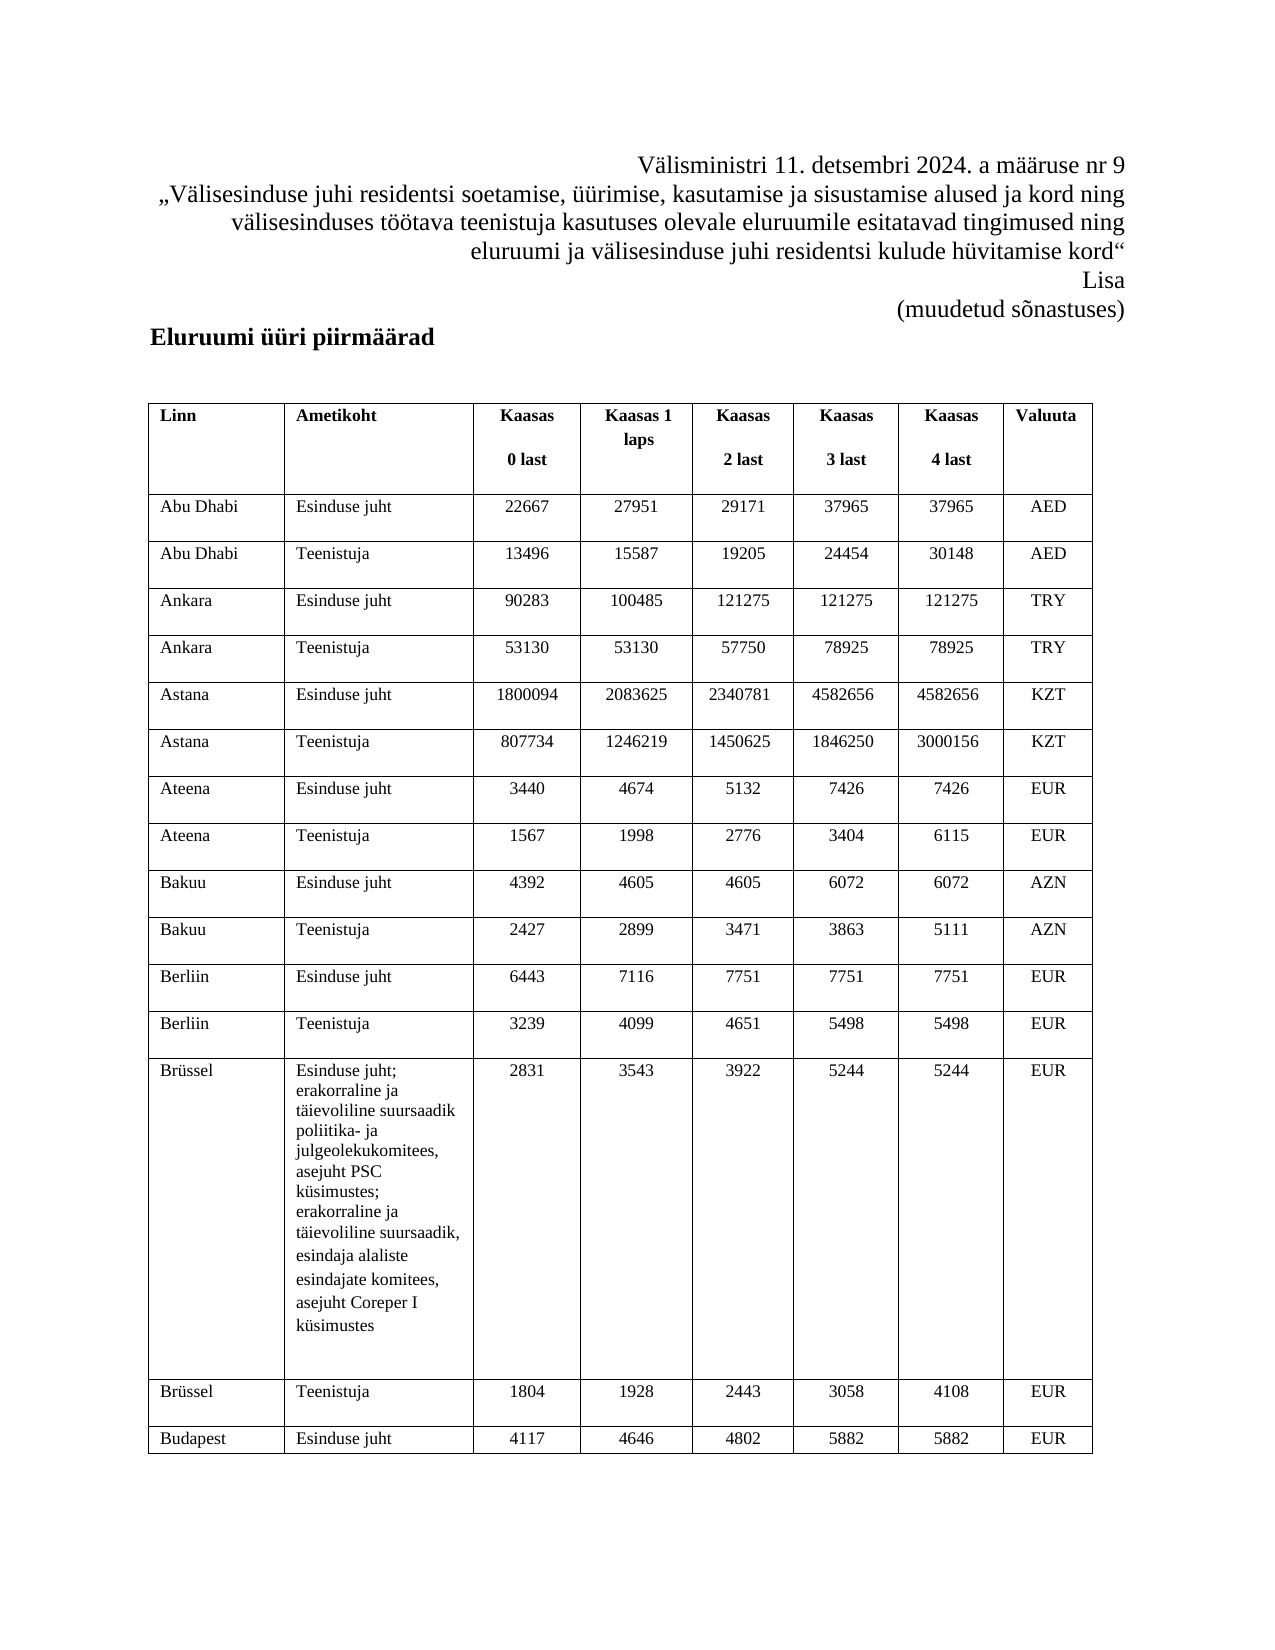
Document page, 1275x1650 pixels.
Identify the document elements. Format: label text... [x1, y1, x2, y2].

table_cell Teenistuja [285, 636, 473, 682]
table_cell 15587 [581, 542, 692, 588]
table_cell EUR [1004, 824, 1092, 870]
table_header Ametikoht [285, 404, 473, 494]
table_cell 5498 [794, 1012, 898, 1058]
table_cell 3922 [693, 1059, 793, 1379]
table_cell 2083625 [581, 683, 692, 729]
table_cell 7751 [693, 965, 793, 1011]
table_cell Esinduse juht [285, 871, 473, 917]
table_cell Teenistuja [285, 1012, 473, 1058]
table_cell 807734 [474, 730, 580, 776]
table_header Kaasas 2 last [693, 404, 793, 494]
table_cell Esinduse juht [285, 683, 473, 729]
table_cell 22667 [474, 495, 580, 541]
table_cell 1450625 [693, 730, 793, 776]
table_cell 3058 [794, 1380, 898, 1426]
table_cell Teenistuja [285, 824, 473, 870]
table_cell 6072 [794, 871, 898, 917]
table_cell 3239 [474, 1012, 580, 1058]
table_cell Esinduse juht [285, 495, 473, 541]
table_cell 4582656 [794, 683, 898, 729]
table_cell 4117 [474, 1427, 580, 1453]
table_cell 7426 [899, 777, 1003, 823]
table_cell 3471 [693, 918, 793, 964]
table_cell 53130 [581, 636, 692, 682]
table_cell 7426 [794, 777, 898, 823]
table_cell 5498 [899, 1012, 1003, 1058]
table_cell 1998 [581, 824, 692, 870]
table_cell Budapest [149, 1427, 284, 1453]
table_cell 121275 [794, 589, 898, 635]
table_cell Abu Dhabi [149, 542, 284, 588]
table_cell 5244 [794, 1059, 898, 1379]
table_cell 57750 [693, 636, 793, 682]
table_cell 5882 [899, 1427, 1003, 1453]
table_cell 19205 [693, 542, 793, 588]
table_cell 53130 [474, 636, 580, 682]
table_cell 90283 [474, 589, 580, 635]
table_cell AZN [1004, 871, 1092, 917]
table_cell 4605 [581, 871, 692, 917]
table_cell Esinduse juht [285, 965, 473, 1011]
table_cell EUR [1004, 1380, 1092, 1426]
table_cell 2427 [474, 918, 580, 964]
table_cell 6443 [474, 965, 580, 1011]
text Lisa [150, 265, 1125, 294]
table_cell Bakuu [149, 918, 284, 964]
table_cell Bakuu [149, 871, 284, 917]
table_cell 5882 [794, 1427, 898, 1453]
table_cell Esinduse juht [285, 1427, 473, 1453]
table_cell 5132 [693, 777, 793, 823]
table_cell Berliin [149, 1012, 284, 1058]
table_header Kaasas 0 last [474, 404, 580, 494]
table_cell 2443 [693, 1380, 793, 1426]
table_cell 27951 [581, 495, 692, 541]
table_cell 13496 [474, 542, 580, 588]
table_cell 3404 [794, 824, 898, 870]
table_cell 4646 [581, 1427, 692, 1453]
text Eluruumi üüri piirmäärad [150, 322, 1125, 351]
table_cell KZT [1004, 683, 1092, 729]
table_cell 100485 [581, 589, 692, 635]
table_cell 24454 [794, 542, 898, 588]
table_cell Esinduse juht [285, 777, 473, 823]
table_cell 4392 [474, 871, 580, 917]
table_cell 2831 [474, 1059, 580, 1379]
table_cell AZN [1004, 918, 1092, 964]
table_cell Teenistuja [285, 1380, 473, 1426]
table_cell 30148 [899, 542, 1003, 588]
table_cell 4582656 [899, 683, 1003, 729]
table_cell Ankara [149, 636, 284, 682]
text (muudetud sõnastuses) [150, 294, 1125, 322]
table_cell 1804 [474, 1380, 580, 1426]
table_header Kaasas 4 last [899, 404, 1003, 494]
table_cell 37965 [899, 495, 1003, 541]
table_cell Ateena [149, 824, 284, 870]
table_cell Esinduse juht [285, 589, 473, 635]
table_header Kaasas 1 laps [581, 404, 692, 494]
table_cell 2899 [581, 918, 692, 964]
table_cell Ateena [149, 777, 284, 823]
table_cell Abu Dhabi [149, 495, 284, 541]
table_cell 3863 [794, 918, 898, 964]
table_cell 4108 [899, 1380, 1003, 1426]
table_cell 4802 [693, 1427, 793, 1453]
table_cell 7116 [581, 965, 692, 1011]
table_cell 1800094 [474, 683, 580, 729]
table_cell AED [1004, 542, 1092, 588]
table_cell EUR [1004, 1059, 1092, 1379]
table_cell 4099 [581, 1012, 692, 1058]
table_cell 2776 [693, 824, 793, 870]
table_cell Esinduse juht; erakorraline ja täievoliline suursaadik poliitika- ja julgeolekukomitees, asejuht PSC küsimustes; erakorraline ja täievoliline suursaadik, esindaja alaliste esindajate komitees, asejuht Coreper I küsimustes [285, 1059, 473, 1379]
table_cell 5244 [899, 1059, 1003, 1379]
table_cell 4674 [581, 777, 692, 823]
table_cell 29171 [693, 495, 793, 541]
table_cell EUR [1004, 1012, 1092, 1058]
table_cell 4605 [693, 871, 793, 917]
table_cell 6115 [899, 824, 1003, 870]
table_cell 1928 [581, 1380, 692, 1426]
table_cell 6072 [899, 871, 1003, 917]
table_cell Brüssel [149, 1059, 284, 1379]
table_cell 1846250 [794, 730, 898, 776]
table_cell TRY [1004, 636, 1092, 682]
table_cell Berliin [149, 965, 284, 1011]
table_cell 121275 [693, 589, 793, 635]
table_cell 121275 [899, 589, 1003, 635]
table_cell Teenistuja [285, 730, 473, 776]
table_cell 2340781 [693, 683, 793, 729]
table_cell 78925 [899, 636, 1003, 682]
table_cell 3000156 [899, 730, 1003, 776]
table_cell Ankara [149, 589, 284, 635]
table_cell 5111 [899, 918, 1003, 964]
table_cell 37965 [794, 495, 898, 541]
table_cell 4651 [693, 1012, 793, 1058]
table_cell Astana [149, 730, 284, 776]
table_cell Astana [149, 683, 284, 729]
table_cell KZT [1004, 730, 1092, 776]
text Välisministri 11. detsembri 2024. a määruse nr 9 [150, 150, 1125, 179]
table_cell 3543 [581, 1059, 692, 1379]
table_cell 1246219 [581, 730, 692, 776]
table_cell 3440 [474, 777, 580, 823]
table_cell TRY [1004, 589, 1092, 635]
table_cell Teenistuja [285, 542, 473, 588]
table_header Linn [149, 404, 284, 494]
table_header Kaasas 3 last [794, 404, 898, 494]
text „Välisesinduse juhi residentsi soetamise, üürimise, kasutamise ja sisustamise alused ja kord ning välisesinduses töötava teenistuja kasutuses olevale eluruumile esitatavad tingimused ning eluruumi ja välisesinduse juhi residentsi kulude hüvitamise kord“ [150, 179, 1125, 265]
table_cell 78925 [794, 636, 898, 682]
table_header Valuuta [1004, 404, 1092, 494]
table_cell 1567 [474, 824, 580, 870]
table_cell 7751 [899, 965, 1003, 1011]
table_cell EUR [1004, 777, 1092, 823]
table_cell EUR [1004, 1427, 1092, 1453]
table_cell Brüssel [149, 1380, 284, 1426]
table_cell AED [1004, 495, 1092, 541]
table_cell EUR [1004, 965, 1092, 1011]
table_cell 7751 [794, 965, 898, 1011]
table_cell Teenistuja [285, 918, 473, 964]
